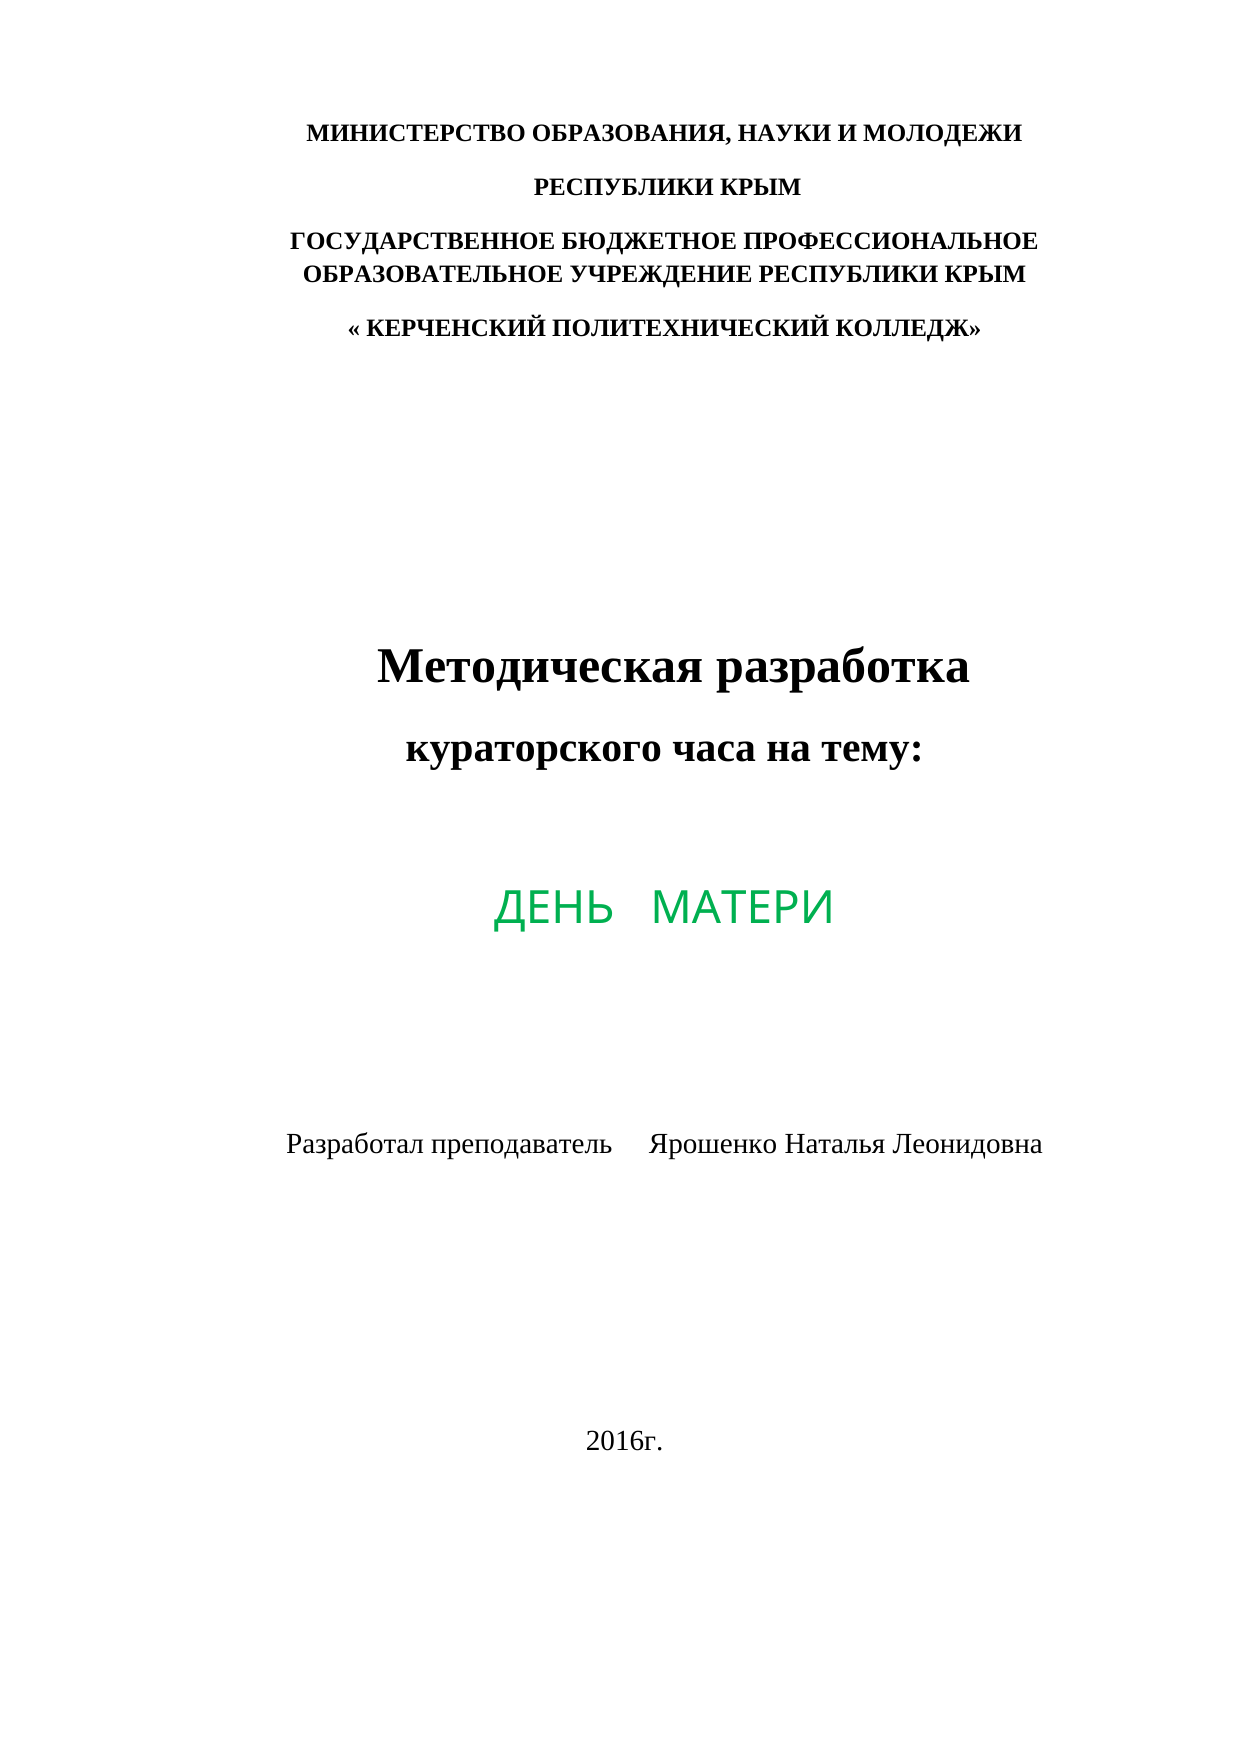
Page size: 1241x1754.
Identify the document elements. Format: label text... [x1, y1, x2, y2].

text « КЕРЧЕНСКИЙ ПОЛИТЕХНИЧЕСКИЙ КОЛЛЕДЖ» [177, 313, 1152, 341]
text МИНИСТЕРСТВО ОБРАЗОВАНИЯ, НАУКИ И МОЛОДЕЖИ [177, 118, 1152, 147]
text кураторского часа на тему: [177, 723, 1152, 771]
text Методическая разработка [177, 636, 1152, 693]
text Разработал преподаватель Ярошенко Наталья Леонидовна [177, 1126, 1152, 1159]
text ДЕНЬ МАТЕРИ [177, 874, 1152, 937]
text РЕСПУБЛИКИ КРЫМ [177, 172, 1152, 201]
text ГОСУДАРСТВЕННОЕ БЮДЖЕТНОЕ ПРОФЕССИОНАЛЬНОЕ ОБРАЗОВАТЕЛЬНОЕ УЧРЕЖДЕНИЕ РЕСПУБЛИКИ КРЫМ [177, 226, 1152, 288]
text 2016г. [177, 1423, 1152, 1456]
